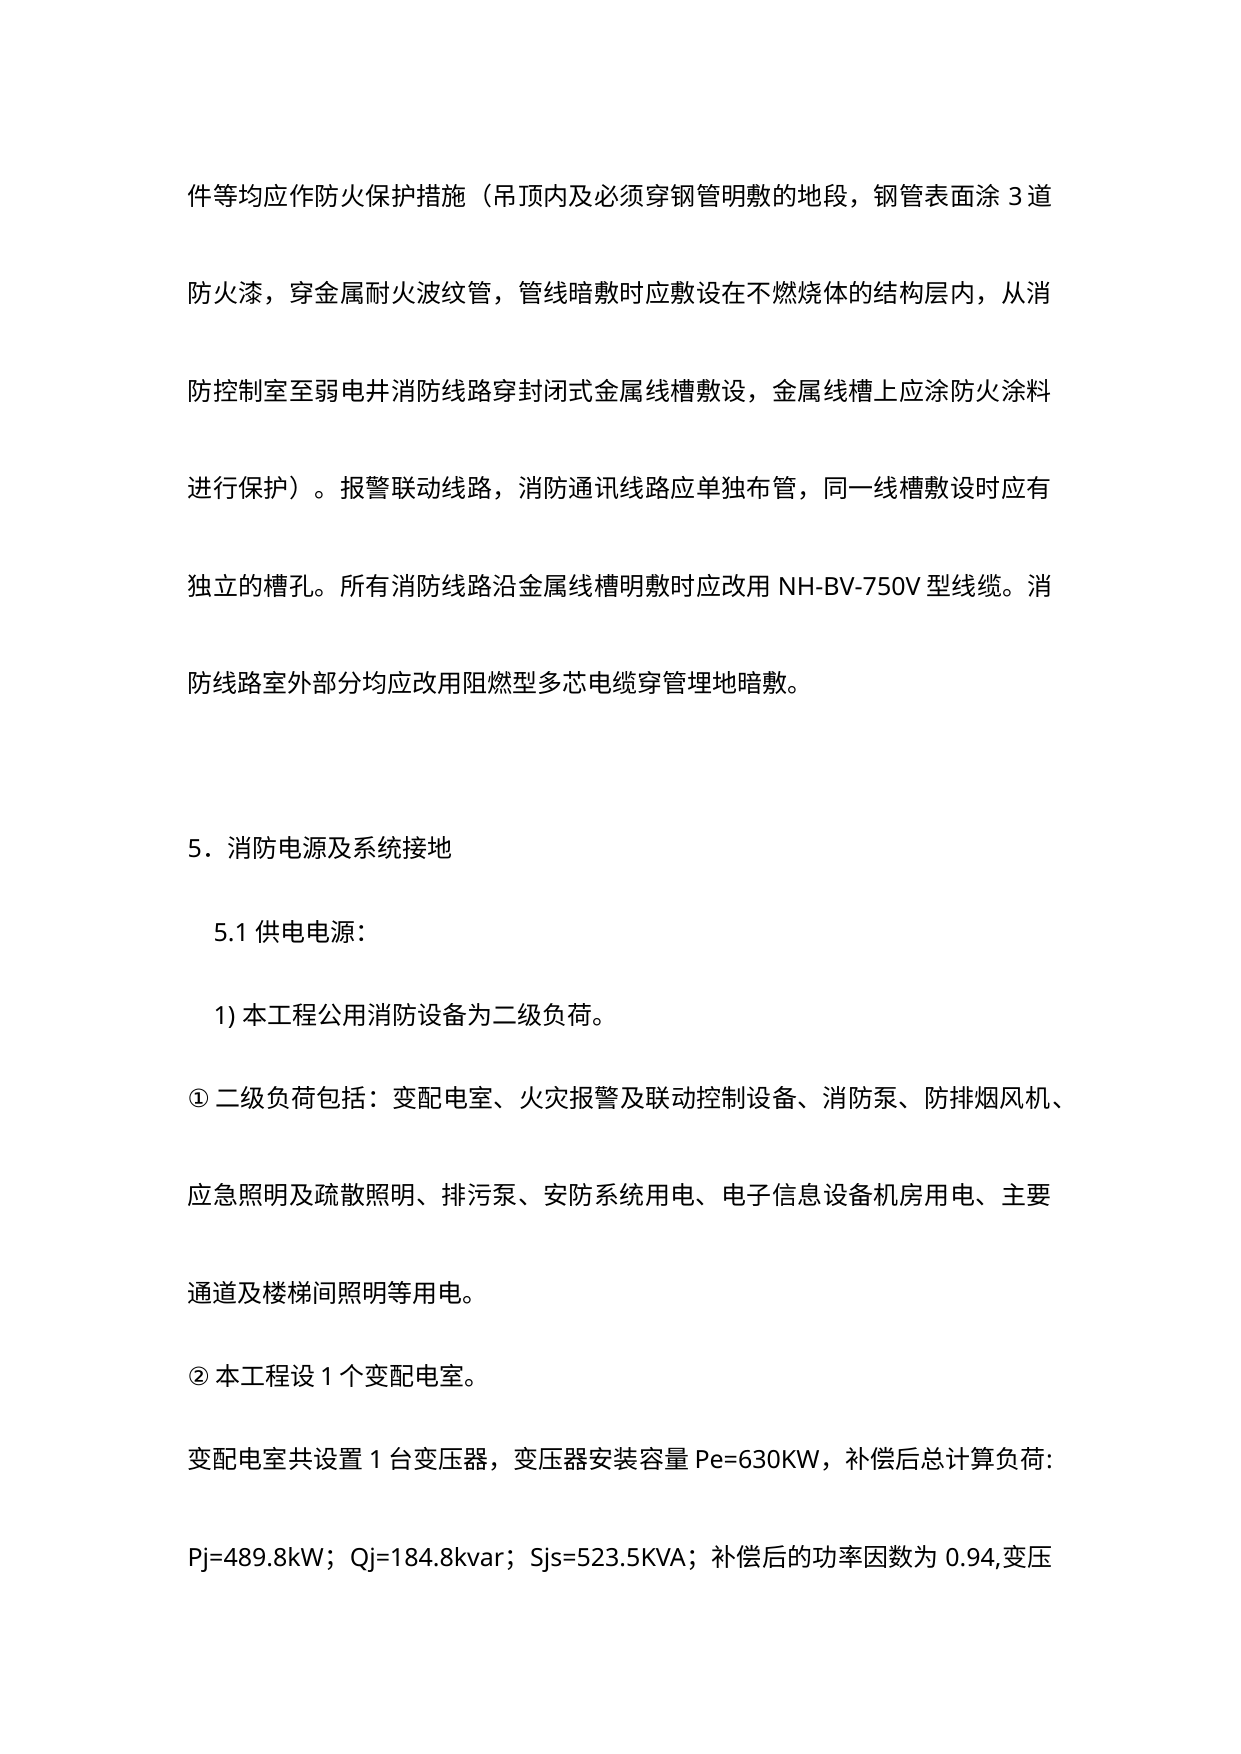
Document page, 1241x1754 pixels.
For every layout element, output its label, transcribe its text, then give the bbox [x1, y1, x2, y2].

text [187, 162, 1053, 714]
text 5．消防电源及系统接地 [187, 814, 1053, 879]
text 5.1 供电电源： [187, 898, 1053, 963]
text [187, 1425, 1053, 1588]
text ②本工程设1个变配电室。 [187, 1342, 1053, 1407]
text ①二级负荷包括：变配电室、火灾报警及联动控制设备、消防泵、防排烟风机、应急照明及疏散照明、排污泵、安防系统用电、电子信息设备机房用电、主要通道及楼梯间照明等用电。 [187, 1064, 1053, 1324]
text 1) 本工程公用消防设备为二级负荷。 [187, 981, 1053, 1046]
